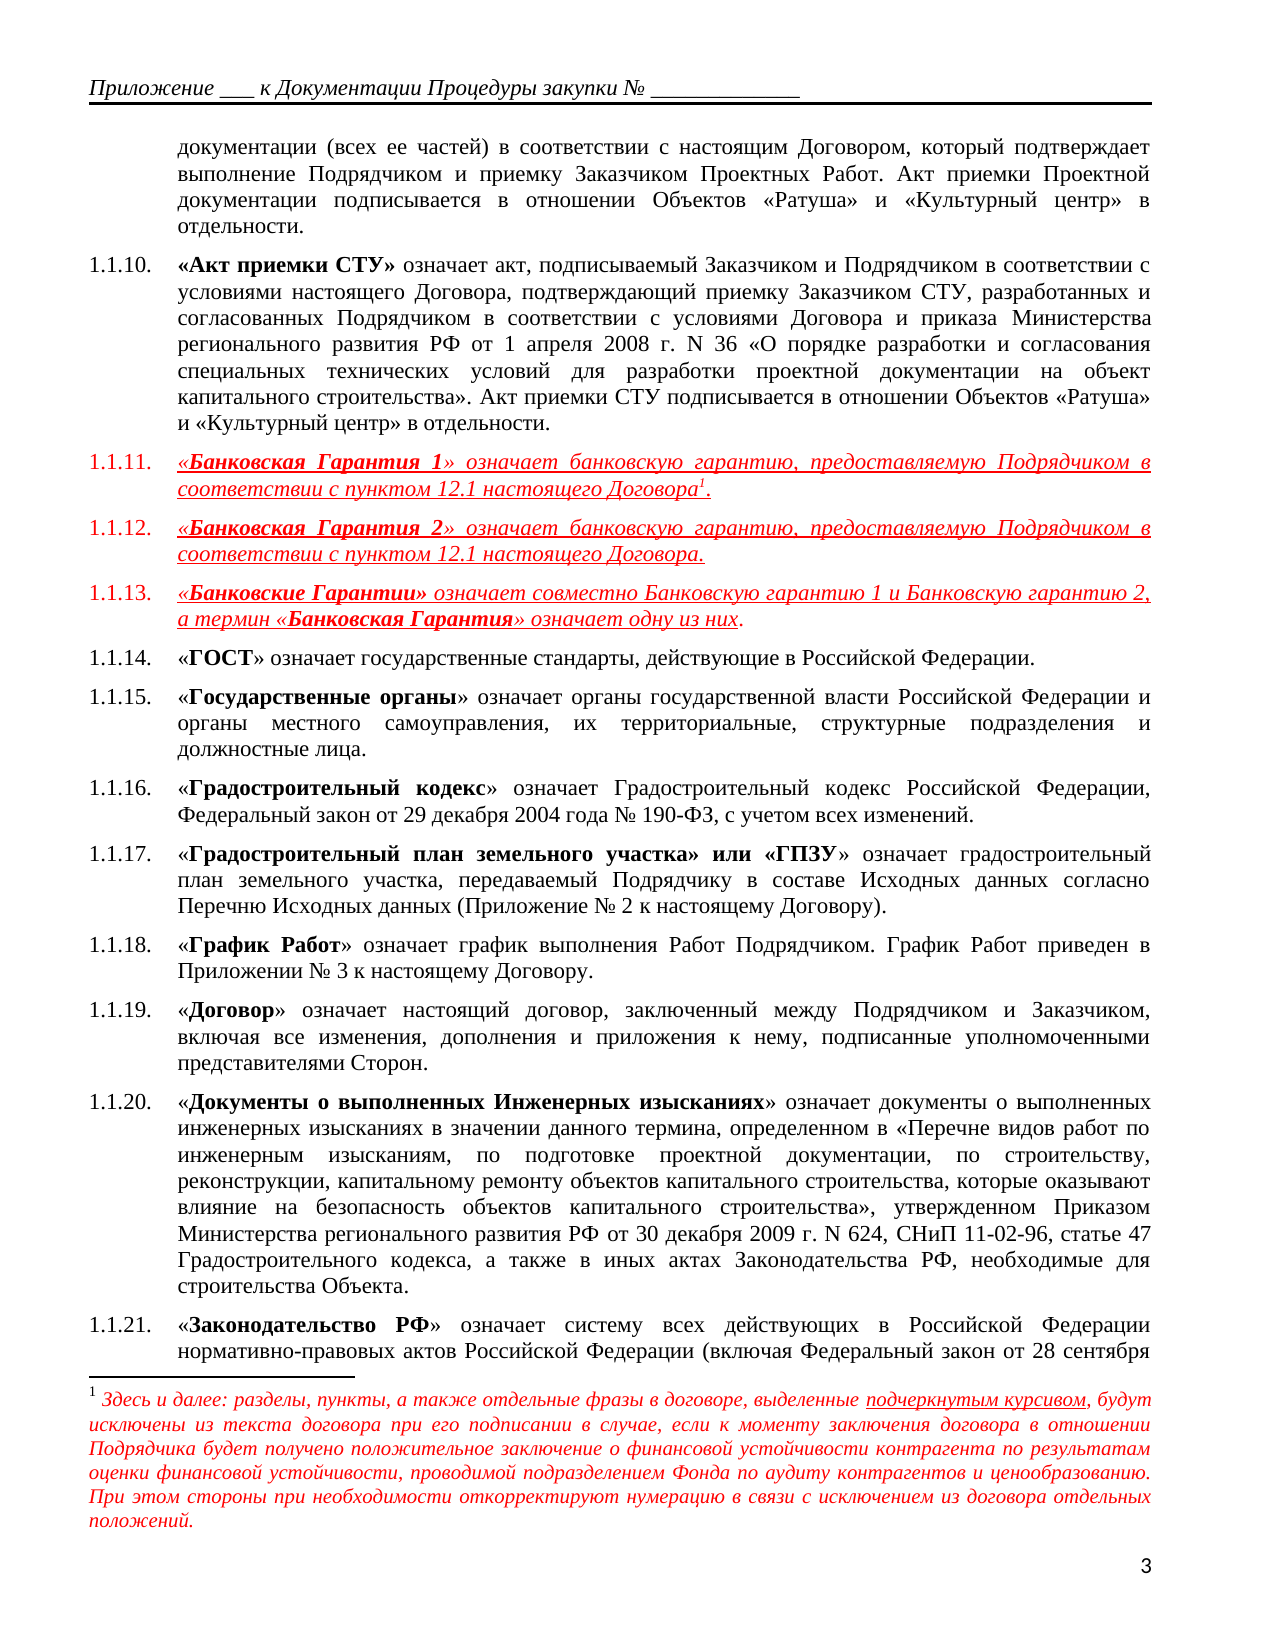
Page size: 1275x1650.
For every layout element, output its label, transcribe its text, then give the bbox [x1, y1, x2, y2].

list «График Работ» означает график выполнения Работ Подрядчиком. График Работ приведен в Приложении № 3 к настоящему Договору. [89, 931, 1152, 984]
list «Банковские Гарантии» означает совместно Банковскую гарантию 1 и Банковскую гарантию 2, а термин «Банковская Гарантия» означает одну из них. [89, 579, 1152, 631]
list «ГОСТ» означает государственные стандарты, действующие в Российской Федерации. [89, 644, 1152, 670]
list «Градостроительный план земельного участка» или «ГПЗУ» означает градостроительный план земельного участка, передаваемый Подрядчику в составе Исходных данных согласно Перечню Исходных данных (Приложение № 2 к настоящему Договору). [89, 839, 1152, 919]
list «Градостроительный кодекс» означает Градостроительный кодекс Российской Федерации, Федеральный закон от 29 декабря 2004 года № 190-ФЗ, с учетом всех изменений. [89, 774, 1152, 827]
list «Государственные органы» означает органы государственной власти Российской Федерации и органы местного самоуправления, их территориальные, структурные подразделения и должностные лица. [89, 683, 1152, 762]
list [89, 1311, 1152, 1364]
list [89, 133, 1152, 239]
list «Документы о выполненных Инженерных изысканиях» означает документы о выполненных инженерных изысканиях в значении данного термина, определенном в «Перечне видов работ по инженерным изысканиям, по подготовке проектной документации, по строительству, реконструкции, капитальному ремонту объектов капитального строительства, которые оказывают влияние на безопасность объектов капитального строительства», утвержденном Приказом Министерства регионального развития РФ от 30 декабря . N 624, СНиП 11-02-96, статье 47 Градостроительного кодекса, а также в иных актах Законодательства РФ, необходимые для строительства Объекта. [89, 1088, 1152, 1299]
list «Акт приемки СТУ» означает акт, подписываемый Заказчиком и Подрядчиком в соответствии с условиями настоящего Договора, подтверждающий приемку Заказчиком СТУ, разработанных и согласованных Подрядчиком в соответствии с условиями Договора и приказа Министерства регионального развития РФ от 1 апреля . N 36 «О порядке разработки и согласования специальных технических условий для разработки проектной документации на объект капитального строительства». Акт приемки СТУ подписывается в отношении Объектов «Ратуша» и «Культурный центр» в отдельности. [89, 251, 1152, 436]
list «Банковская Гарантия 2» означает банковскую гарантию, предоставляемую Подрядчиком в соответствии с пунктом 12.1 настоящего Договора. [89, 513, 1152, 566]
list «Договор» означает настоящий договор, заключенный между Подрядчиком и Заказчиком, включая все изменения, дополнения и приложения к нему, подписанные уполномоченными представителями Сторон. [89, 996, 1152, 1075]
list «Банковская Гарантия 1» означает банковскую гарантию, предоставляемую Подрядчиком в соответствии с пунктом 12.1 настоящего Договора. [89, 448, 1152, 501]
